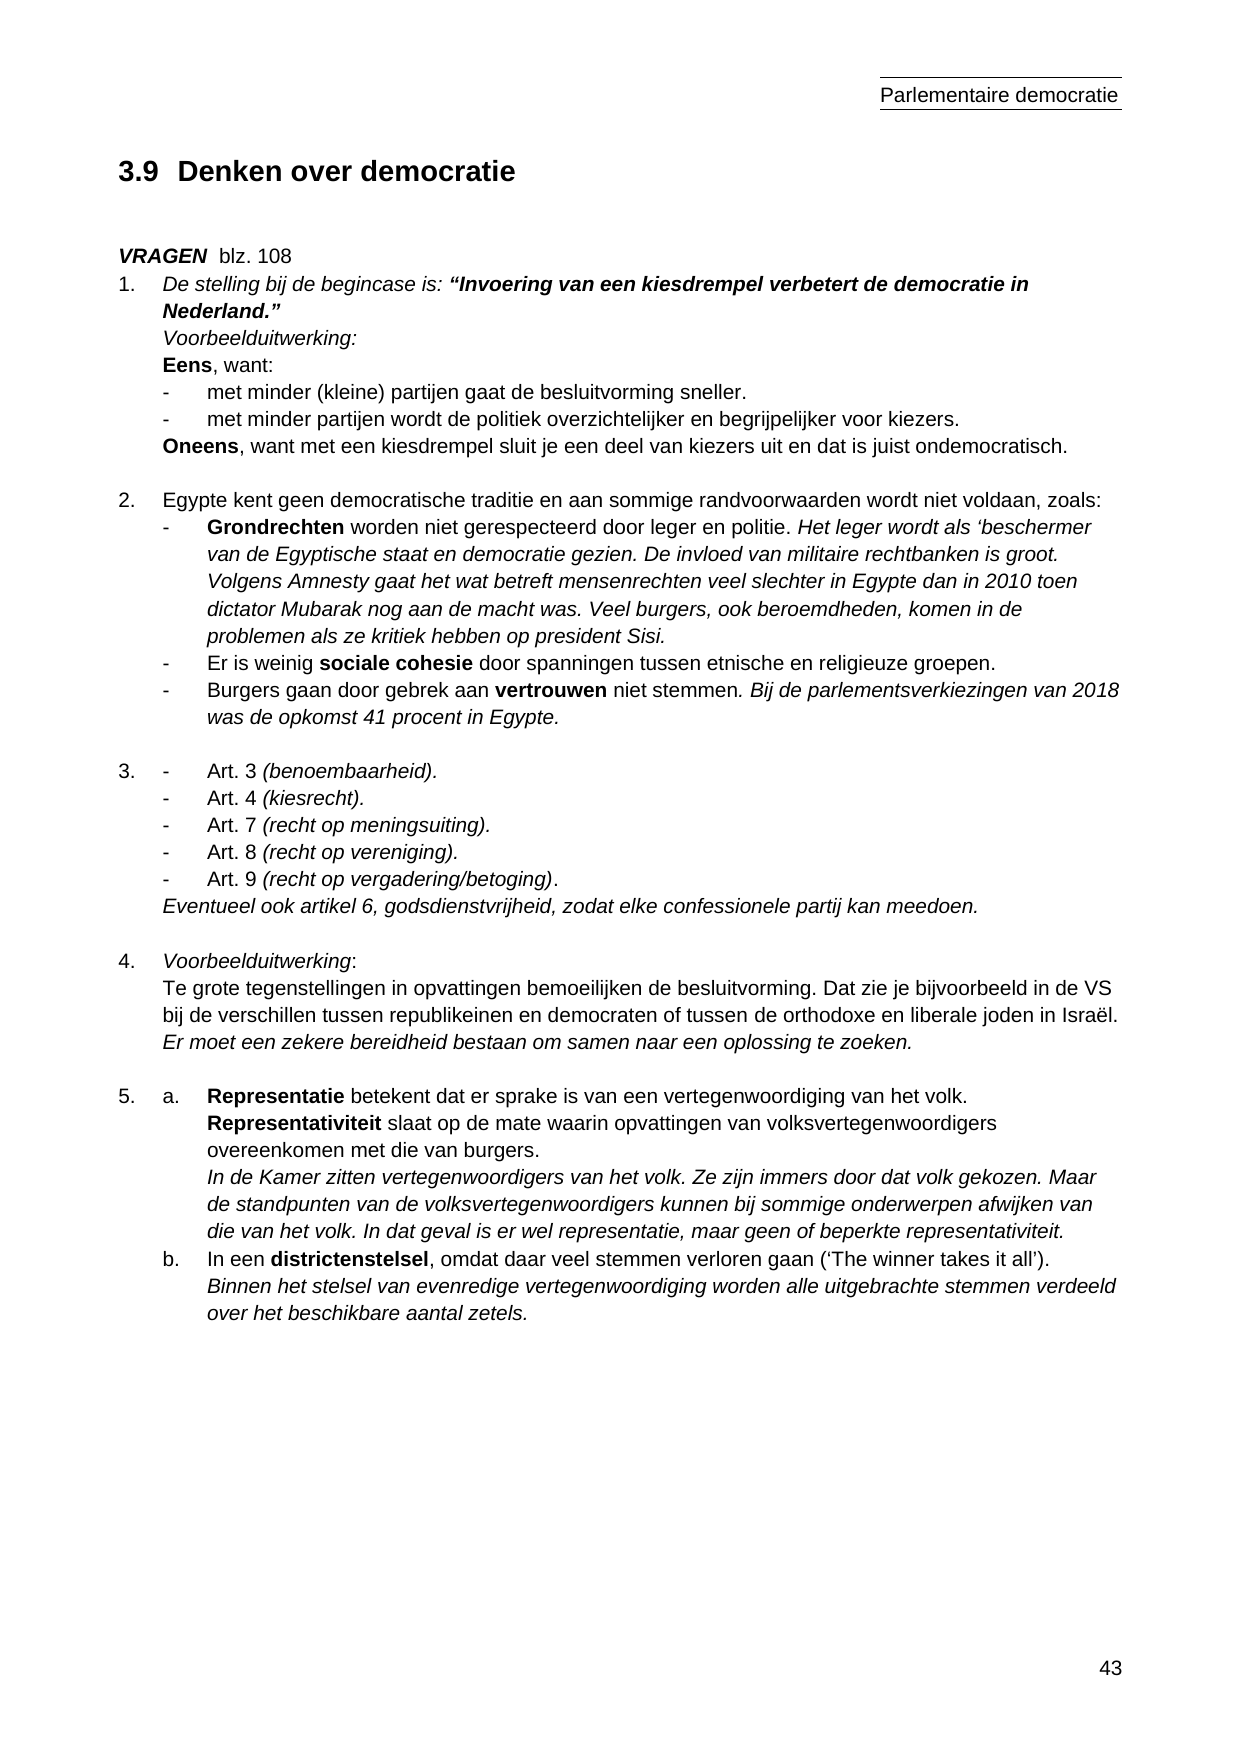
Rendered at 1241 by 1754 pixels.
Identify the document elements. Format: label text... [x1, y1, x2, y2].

text Binnen het stelsel van evenredige vertegenwoordiging worden alle uitgebrachte stemmen verdeeld over het beschikbare aantal zetels. [207, 1270, 1122, 1324]
text - Grondrechten worden niet gerespecteerd door leger en politie. Het leger wordt als ‘beschermer van de Egyptische staat en democratie gezien. De invloed van militaire rechtbanken is groot. Volgens Amnesty gaat het wat betreft mensenrechten veel slechter in Egypte dan in 2010 toen dictator Mubarak nog aan de macht was. Veel burgers, ook beroemdheden, komen in de problemen als ze kritiek hebben op president Sisi. [162, 512, 1122, 647]
subtitle 3.9 Denken over democratie [118, 153, 1122, 187]
text - Art. 9 (recht op vergadering/betoging). [162, 864, 1122, 891]
text Oneens, want met een kiesdrempel sluit je een deel van kiezers uit en dat is juist ondemocratisch. [162, 431, 1122, 458]
text - met minder partijen wordt de politiek overzichtelijker en begrijpelijker voor kiezers. [162, 404, 1122, 431]
text 4. Voorbeelduitwerking: [118, 945, 1122, 972]
text 1. De stelling bij de begincase is: “Invoering van een kiesdrempel verbetert de democratie in Nederland.” [118, 268, 1122, 322]
text VRAGEN blz. 108 [118, 241, 1122, 268]
text 2. Egypte kent geen democratische traditie en aan sommige randvoorwaarden wordt niet voldaan, zoals: [118, 485, 1122, 512]
text 3. - Art. 3 (benoembaarheid). [118, 756, 1122, 783]
text Voorbeelduitwerking: [162, 322, 1122, 349]
text Te grote tegenstellingen in opvattingen bemoeilijken de besluitvorming. Dat zie je bijvoorbeeld in de VS bij de verschillen tussen republikeinen en democraten of tussen de orthodoxe en liberale joden in Israël. [162, 972, 1122, 1027]
text Representativiteit slaat op de mate waarin opvattingen van volksvertegenwoordigers overeenkomen met die van burgers. [207, 1108, 1122, 1162]
text - Burgers gaan door gebrek aan vertrouwen niet stemmen. Bij de parlementsverkiezingen van 2018 was de opkomst 41 procent in Egypte. [162, 674, 1122, 729]
text Eventueel ook artikel 6, godsdienstvrijheid, zodat elke confessionele partij kan meedoen. [162, 891, 1122, 918]
text - Art. 7 (recht op meningsuiting). [162, 810, 1122, 837]
text b. In een districtenstelsel, omdat daar veel stemmen verloren gaan (‘The winner takes it all’). [162, 1243, 1122, 1270]
text Eens, want: [162, 349, 1122, 377]
text - met minder (kleine) partijen gaat de besluitvorming sneller. [162, 377, 1122, 404]
text - Er is weinig sociale cohesie door spanningen tussen etnische en religieuze groepen. [162, 647, 1122, 674]
text 5. a. Representatie betekent dat er sprake is van een vertegenwoordiging van het volk. [118, 1081, 1122, 1108]
text In de Kamer zitten vertegenwoordigers van het volk. Ze zijn immers door dat volk gekozen. Maar de standpunten van de volksvertegenwoordigers kunnen bij sommige onderwerpen afwijken van die van het volk. In dat geval is er wel representatie, maar geen of beperkte representativiteit. [207, 1162, 1122, 1243]
text Er moet een zekere bereidheid bestaan om samen naar een oplossing te zoeken. [162, 1027, 1122, 1054]
text - Art. 8 (recht op vereniging). [162, 837, 1122, 864]
text - Art. 4 (kiesrecht). [162, 783, 1122, 810]
